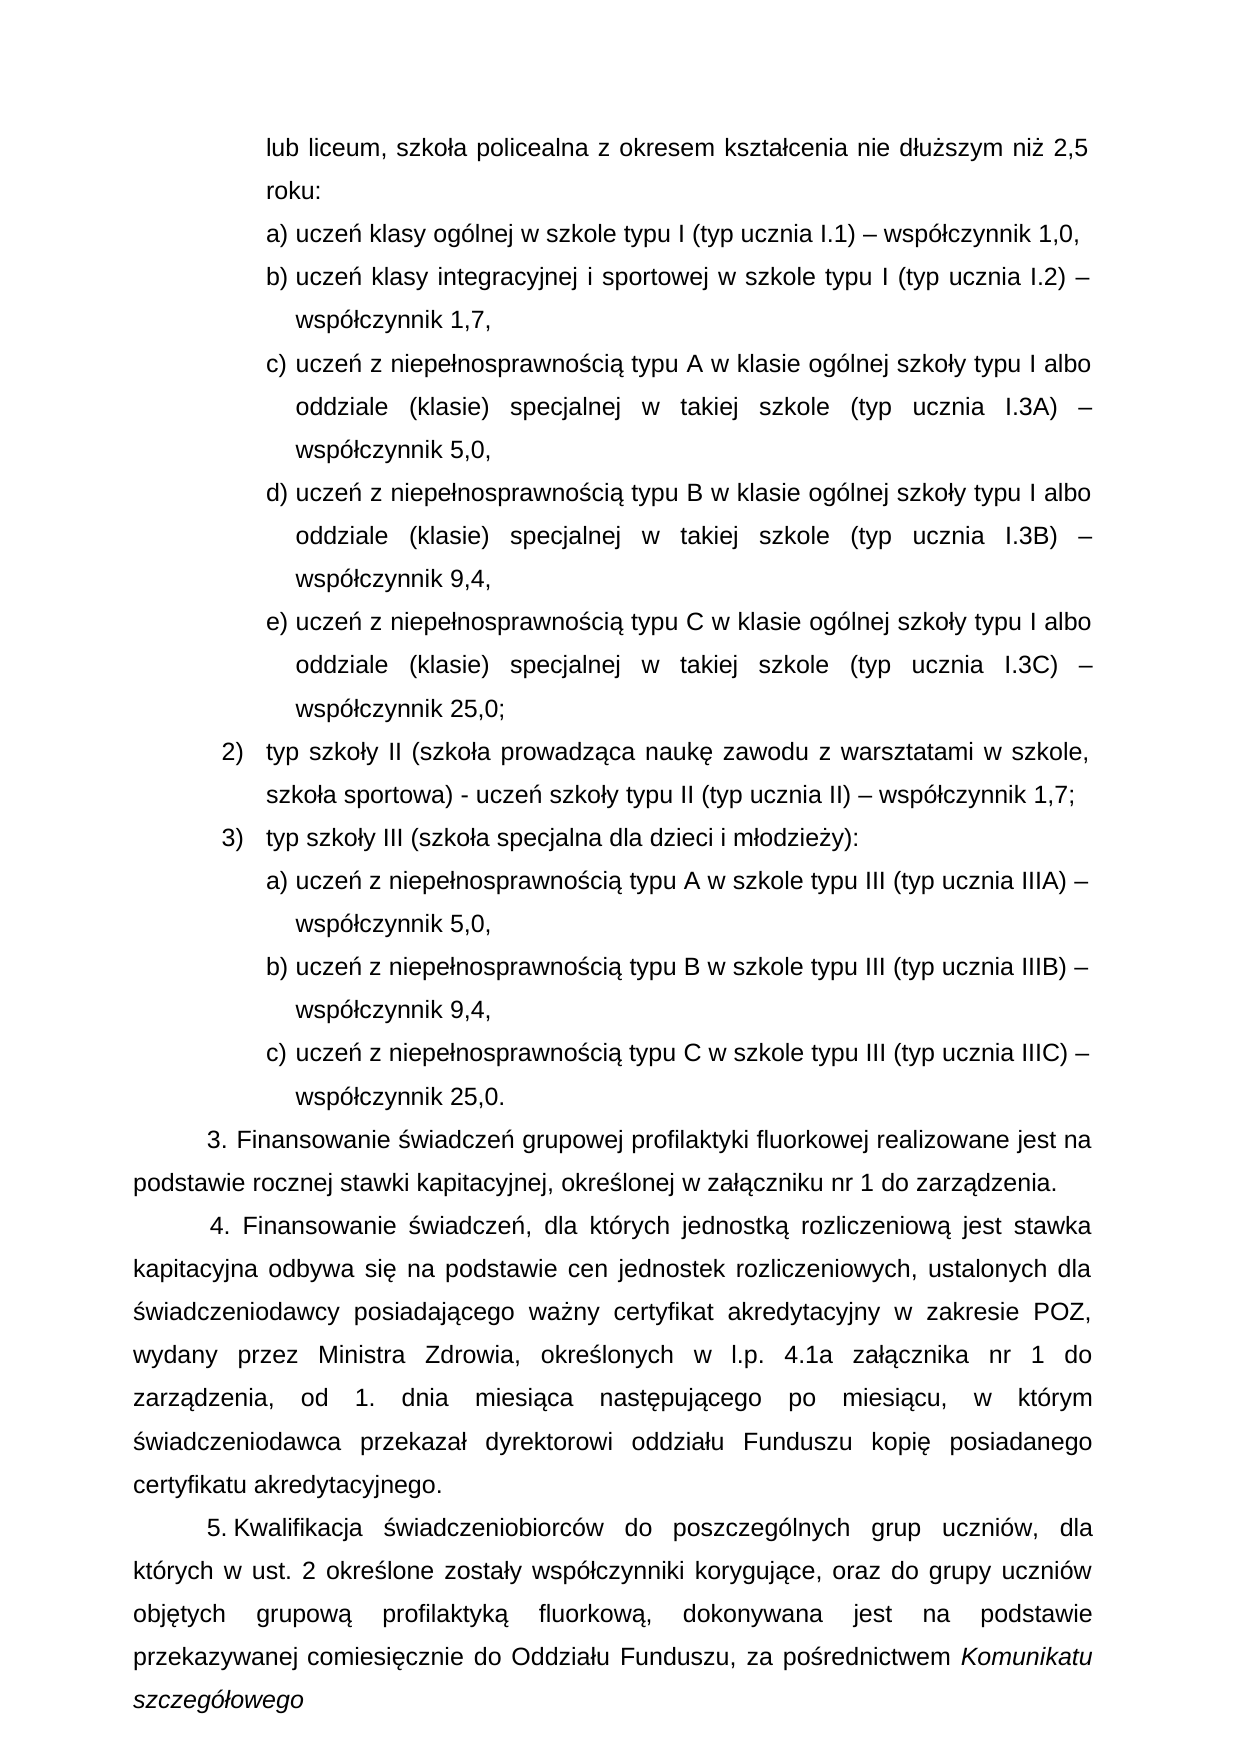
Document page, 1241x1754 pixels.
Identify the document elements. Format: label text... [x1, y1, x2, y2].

list Kwalifikacja świadczeniobiorców do poszczególnych grup uczniów, dla których w ust. 2 określone zostały współczynniki korygujące, oraz do grupy uczniów objętych grupową profilaktyką fluorkową, dokonywana jest na podstawie przekazywanej comiesięcznie do Oddziału Funduszu, za pośrednictwem Komunikatu szczegółowego [133, 1513, 1093, 1714]
list uczeń klasy integracyjnej i sportowej w szkole typu I (typ ucznia I.2) – [266, 262, 1105, 291]
text współczynnik 9,4, [295, 995, 1105, 1024]
list uczeń z niepełnosprawnością typu B w szkole typu III (typ ucznia IIIB) – [266, 952, 1105, 981]
list uczeń z niepełnosprawnością typu A w klasie ogólnej szkoły typu I albo oddziale (klasie) specjalnej w takiej szkole (typ ucznia I.3A) – współczynnik 5,0, [266, 348, 1093, 463]
text lub liceum, szkoła policealna z okresem kształcenia nie dłuższym niż 2,5 roku: [266, 133, 1105, 205]
list uczeń z niepełnosprawnością typu C w klasie ogólnej szkoły typu I albo oddziale (klasie) specjalnej w takiej szkole (typ ucznia I.3C) – współczynnik 25,0; [266, 607, 1093, 722]
list uczeń z niepełnosprawnością typu C w szkole typu III (typ ucznia IIIC) – [266, 1038, 1105, 1067]
list Finansowanie świadczeń grupowej profilaktyki fluorkowej realizowane jest na podstawie rocznej stawki kapitacyjnej, określonej w załączniku nr 1 do zarządzenia. [133, 1125, 1093, 1197]
text współczynnik 5,0, [295, 909, 1105, 938]
list uczeń z niepełnosprawnością typu A w szkole typu III (typ ucznia IIIA) – [266, 866, 1105, 895]
list typ szkoły III (szkoła specjalna dla dzieci i młodzieży): [221, 823, 1105, 852]
text współczynnik 25,0. [295, 1082, 1105, 1110]
list uczeń z niepełnosprawnością typu B w klasie ogólnej szkoły typu I albo oddziale (klasie) specjalnej w takiej szkole (typ ucznia I.3B) – współczynnik 9,4, [266, 478, 1093, 593]
list uczeń klasy ogólnej w szkole typu I (typ ucznia I.1) – współczynnik 1,0, [266, 219, 1105, 248]
text współczynnik 1,7, [295, 305, 1105, 334]
list Finansowanie świadczeń, dla których jednostką rozliczeniową jest stawka kapitacyjna odbywa się na podstawie cen jednostek rozliczeniowych, ustalonych dla świadczeniodawcy posiadającego ważny certyfikat akredytacyjny w zakresie POZ, wydany przez Ministra Zdrowia, określonych w l.p. 4.1a załącznika nr 1 do zarządzenia, od 1. dnia miesiąca następującego po miesiącu, w którym świadczeniodawca przekazał dyrektorowi oddziału Funduszu kopię posiadanego certyfikatu akredytacyjnego. [133, 1211, 1093, 1498]
list typ szkoły II (szkoła prowadząca naukę zawodu z warsztatami w szkole, [221, 737, 1105, 765]
text szkoła sportowa) - uczeń szkoły typu II (typ ucznia II) – współczynnik 1,7; [266, 780, 1105, 808]
